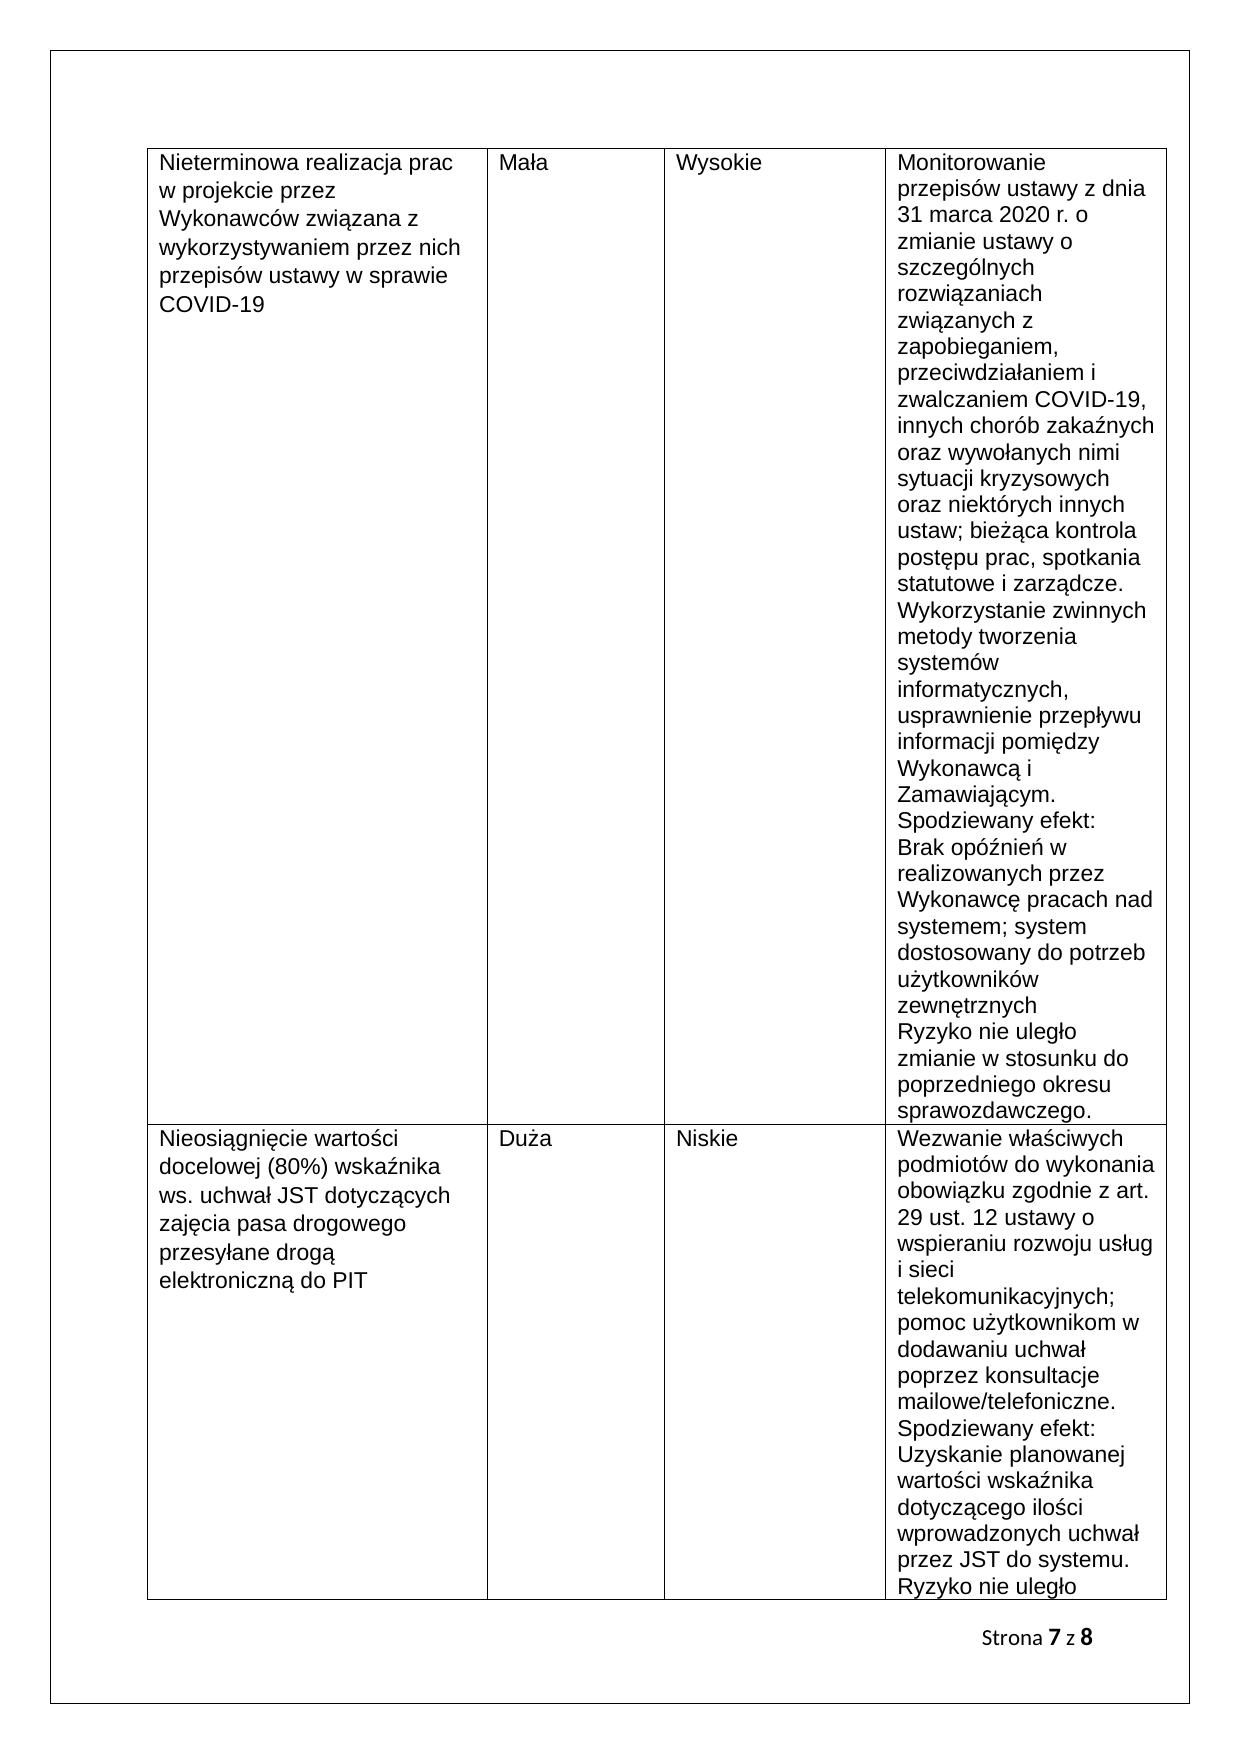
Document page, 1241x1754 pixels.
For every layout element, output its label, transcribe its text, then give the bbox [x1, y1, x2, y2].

table_cell Duża [488, 1125, 664, 1599]
table_cell Monitorowanie przepisów ustawy z dnia 31 marca 2020 r. o zmianie ustawy o szczególnych rozwiązaniach związanych z zapobieganiem, przeciwdziałaniem i zwalczaniem COVID-19, innych chorób zakaźnych oraz wywołanych nimi sytuacji kryzysowych oraz niektórych innych ustaw; bieżąca kontrola postępu prac, spotkania statutowe i zarządcze. Wykorzystanie zwinnych metody tworzenia systemów informatycznych, usprawnienie przepływu informacji pomiędzy Wykonawcą i Zamawiającym. Spodziewany efekt: Brak opóźnień w realizowanych przez Wykonawcę pracach nad systemem; system dostosowany do potrzeb użytkowników zewnętrznych Ryzyko nie uległo zmianie w stosunku do poprzedniego okresu sprawozdawczego. [886, 149, 1166, 1124]
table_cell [148, 1125, 487, 1599]
table_cell Nieterminowa realizacja prac w projekcie przez Wykonawców związana z wykorzystywaniem przez nich przepisów ustawy w sprawie COVID-19 [148, 149, 487, 1124]
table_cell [886, 1125, 1166, 1599]
table_cell Niskie [665, 1125, 885, 1599]
table_cell Wysokie [665, 149, 885, 1124]
table_cell Mała [488, 149, 664, 1124]
